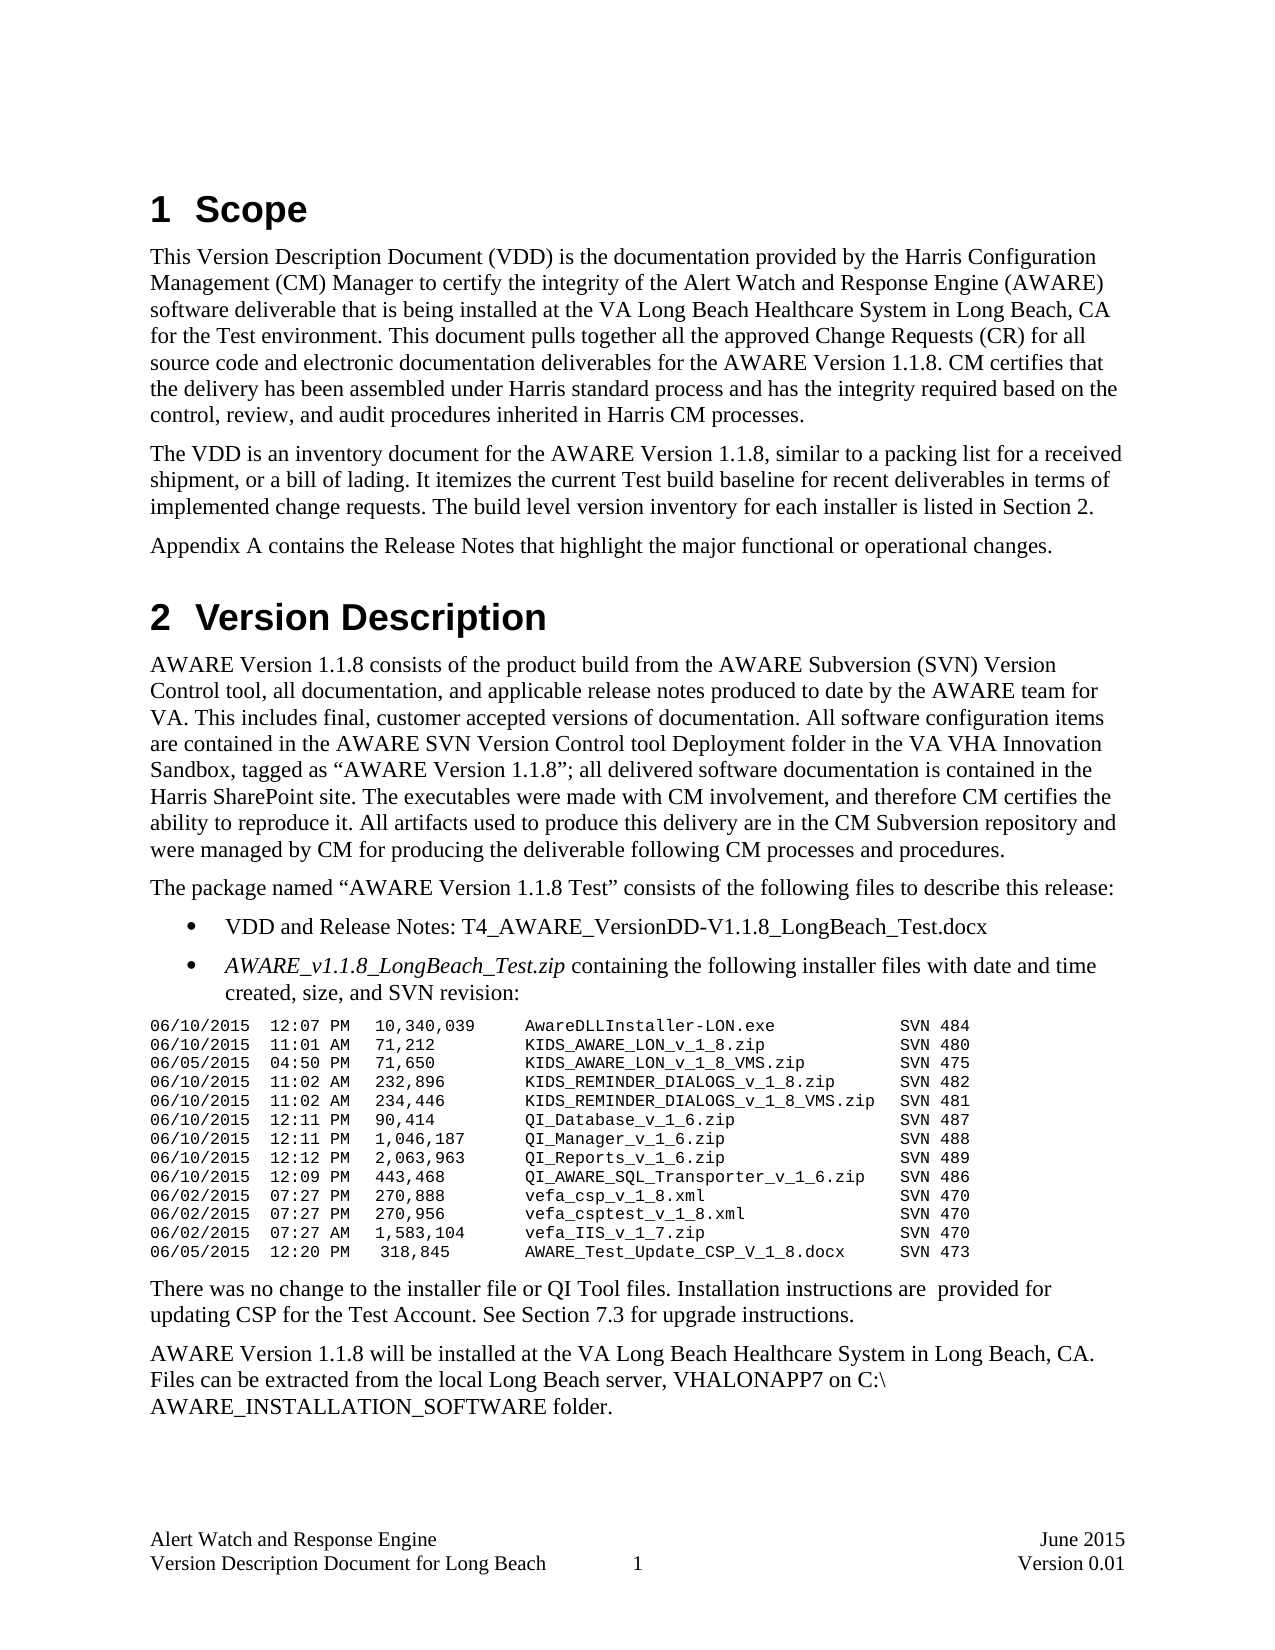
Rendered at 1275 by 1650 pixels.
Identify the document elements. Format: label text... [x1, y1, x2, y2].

text 06/10/2015 11:02 AM 232,896 KIDS_REMINDER_DIALOGS_v_1_8.zip SVN 482 [150, 1074, 1125, 1093]
list VDD and Release Notes: T4_AWARE_VersionDD-V1.1.8_LongBeach_Test.docx [187, 913, 1125, 940]
text 06/10/2015 11:02 AM 234,446 KIDS_REMINDER_DIALOGS_v_1_8_VMS.zip SVN 481 [150, 1093, 1125, 1112]
text 06/10/2015 12:07 PM 10,340,039 AwareDLLInstaller-LON.exe SVN 484 [150, 1017, 1125, 1036]
text The VDD is an inventory document for the AWARE Version 1.1.8, similar to a packing list for a received shipment, or a bill of lading. It itemizes the current Test build baseline for recent deliverables in terms of implemented change requests. The build level version inventory for each installer is listed in Section 2. [150, 440, 1125, 519]
text 06/05/2015 04:50 PM 71,650 KIDS_AWARE_LON_v_1_8_VMS.zip SVN 475 [150, 1055, 1125, 1074]
text AWARE Version 1.1.8 will be installed at the VA Long Beach Healthcare System in Long Beach, CA. Files can be extracted from the local Long Beach server, VHALONAPP7 on C:\AWARE_INSTALLATION_SOFTWARE folder. [150, 1340, 1125, 1419]
text The package named “AWARE Version 1.1.8 Test” consists of the following files to describe this release: [150, 874, 1125, 901]
subtitle Scope [150, 187, 1125, 231]
text This Version Description Document (VDD) is the documentation provided by the Harris Configuration Management (CM) Manager to certify the integrity of the Alert Watch and Response Engine (AWARE) software deliverable that is being installed at the VA Long Beach Healthcare System in Long Beach, CA for the Test environment. This document pulls together all the approved Change Requests (CR) for all source code and electronic documentation deliverables for the AWARE Version 1.1.8. CM certifies that the delivery has been assembled under Harris standard process and has the integrity required based on the control, review, and audit procedures inherited in Harris CM processes. [150, 243, 1125, 428]
text AWARE Version 1.1.8 consists of the product build from the AWARE Subversion (SVN) Version Control tool, all documentation, and applicable release notes produced to date by the AWARE team for VA. This includes final, customer accepted versions of documentation. All software configuration items are contained in the AWARE SVN Version Control tool Deployment folder in the VA VHA Innovation Sandbox, tagged as “AWARE Version 1.1.8”; all delivered software documentation is contained in the Harris SharePoint site. The executables were made with CM involvement, and therefore CM certifies the ability to reproduce it. All artifacts used to produce this delivery are in the CM Subversion repository and were managed by CM for producing the deliverable following CM processes and procedures. [150, 651, 1125, 862]
text 06/05/2015 12:20 PM 318,845 AWARE_Test_Update_CSP_V_1_8.docx SVN 473 [150, 1244, 1125, 1262]
text 06/10/2015 12:11 PM 90,414 QI_Database_v_1_6.zip SVN 487 06/10/2015 12:11 PM 1,046,187 QI_Manager_v_1_6.zip SVN 488 06/10/2015 12:12 PM 2,063,963 QI_Reports_v_1_6.zip SVN 489 06/10/2015 12:09 PM 443,468 QI_AWARE_SQL_Transporter_v_1_6.zip SVN 486 06/02/2015 07:27 PM 270,888 vefa_csp_v_1_8.xml SVN 470 [150, 1112, 1125, 1206]
text Appendix A contains the Release Notes that highlight the major functional or operational changes. [150, 532, 1125, 558]
subtitle Version Description [150, 596, 1125, 639]
text 06/02/2015 07:27 PM 270,956 vefa_csptest_v_1_8.xml SVN 470 06/02/2015 07:27 AM 1,583,104 vefa_IIS_v_1_7.zip SVN 470 [150, 1206, 1125, 1244]
text 06/10/2015 11:01 AM 71,212 KIDS_AWARE_LON_v_1_8.zip SVN 480 [150, 1036, 1125, 1055]
list AWARE_v1.1.8_LongBeach_Test.zip containing the following installer files with date and time created, size, and SVN revision: [187, 952, 1125, 1005]
text There was no change to the installer file or QI Tool files. Installation instructions are provided for updating CSP for the Test Account. See Section 7.3 for upgrade instructions. [150, 1275, 1125, 1328]
